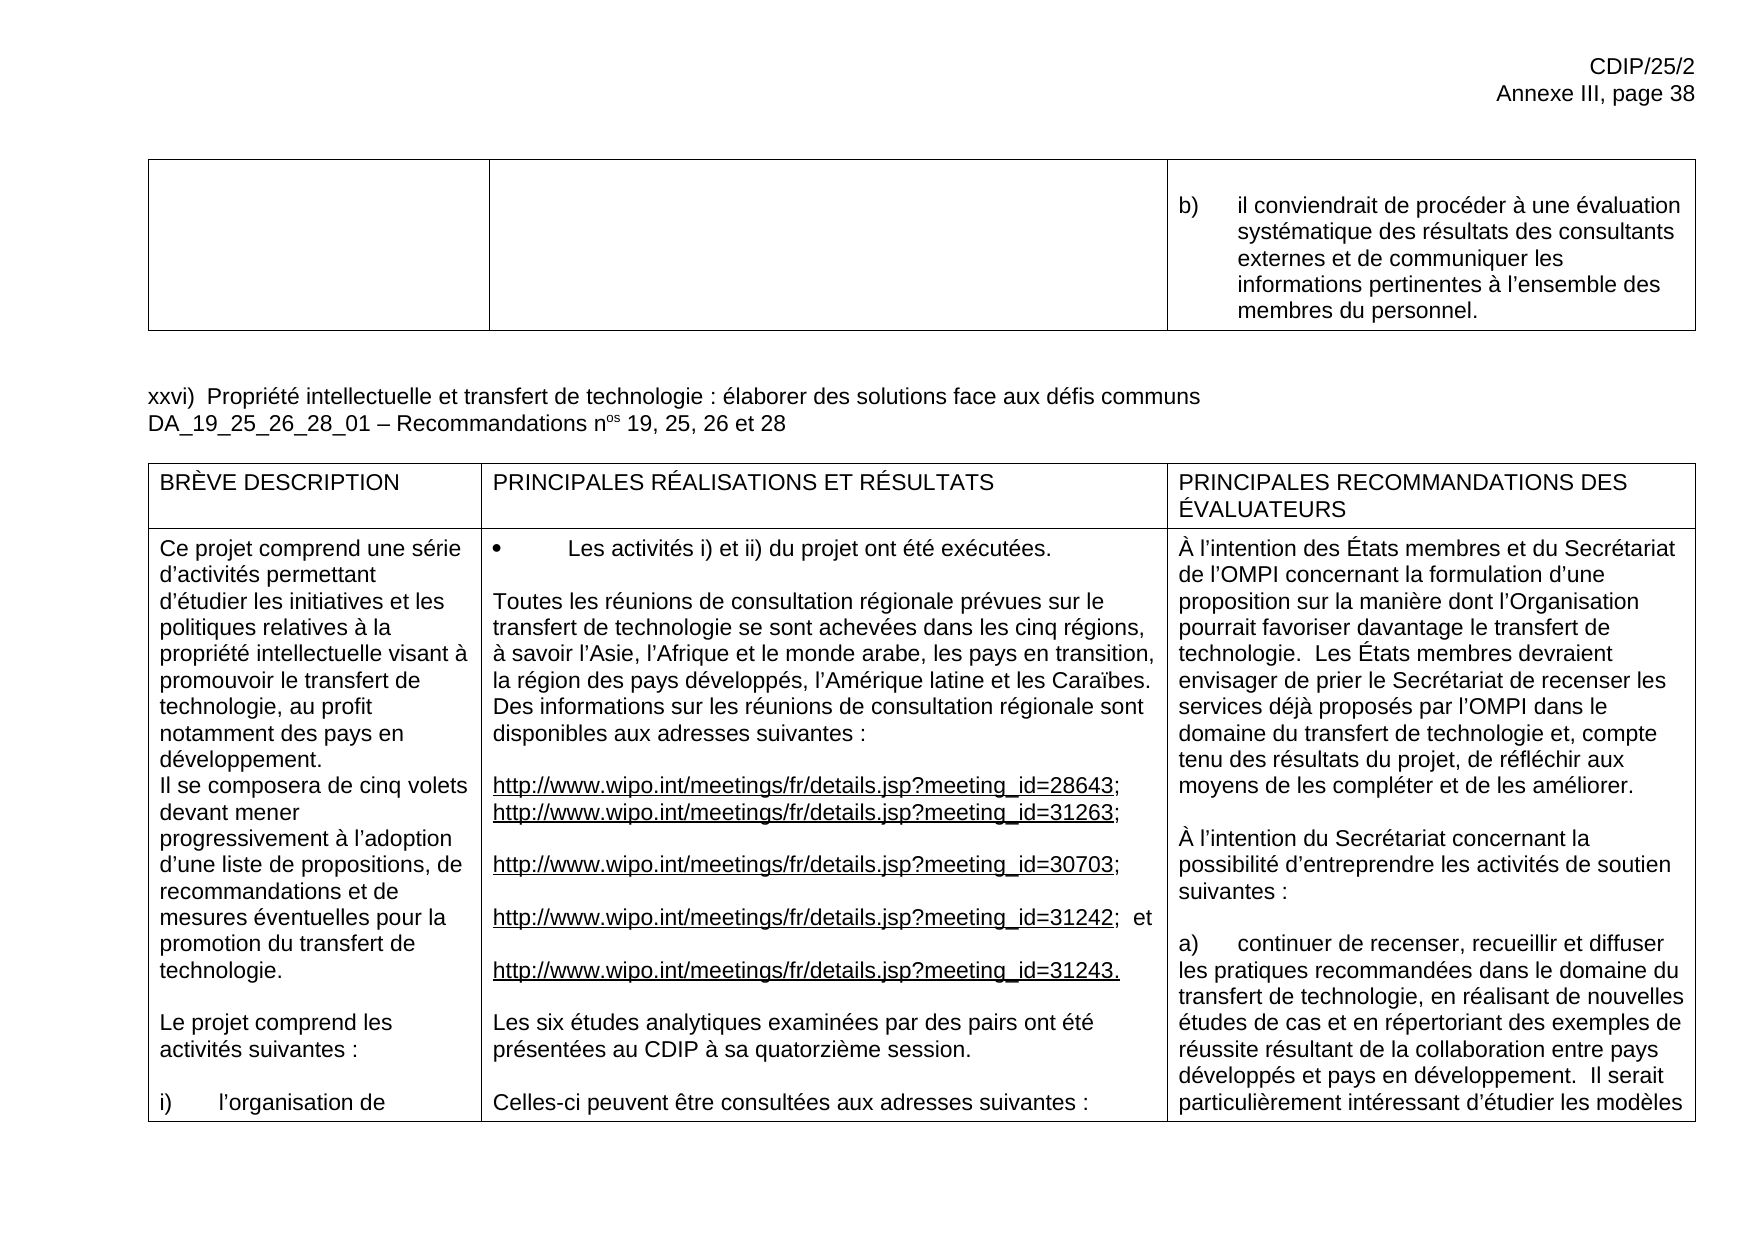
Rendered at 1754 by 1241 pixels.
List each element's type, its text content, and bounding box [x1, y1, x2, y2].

list Propriété intellectuelle et transfert de technologie : élaborer des solutions face aux défis communs [148, 383, 1695, 410]
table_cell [1168, 529, 1695, 1121]
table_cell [149, 529, 481, 1121]
text DA_19_25_26_28_01 – Recommandations nos 19, 25, 26 et 28 [148, 410, 1695, 436]
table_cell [149, 160, 489, 329]
table_header BRÈVE DESCRIPTION [149, 464, 481, 528]
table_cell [1168, 160, 1695, 329]
table_header PRINCIPALES RÉALISATIONS ET RÉSULTATS [482, 464, 1167, 528]
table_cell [490, 160, 1167, 329]
table_header PRINCIPALES RECOMMANDATIONS DES ÉVALUATEURS [1168, 464, 1695, 528]
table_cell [482, 529, 1167, 1121]
